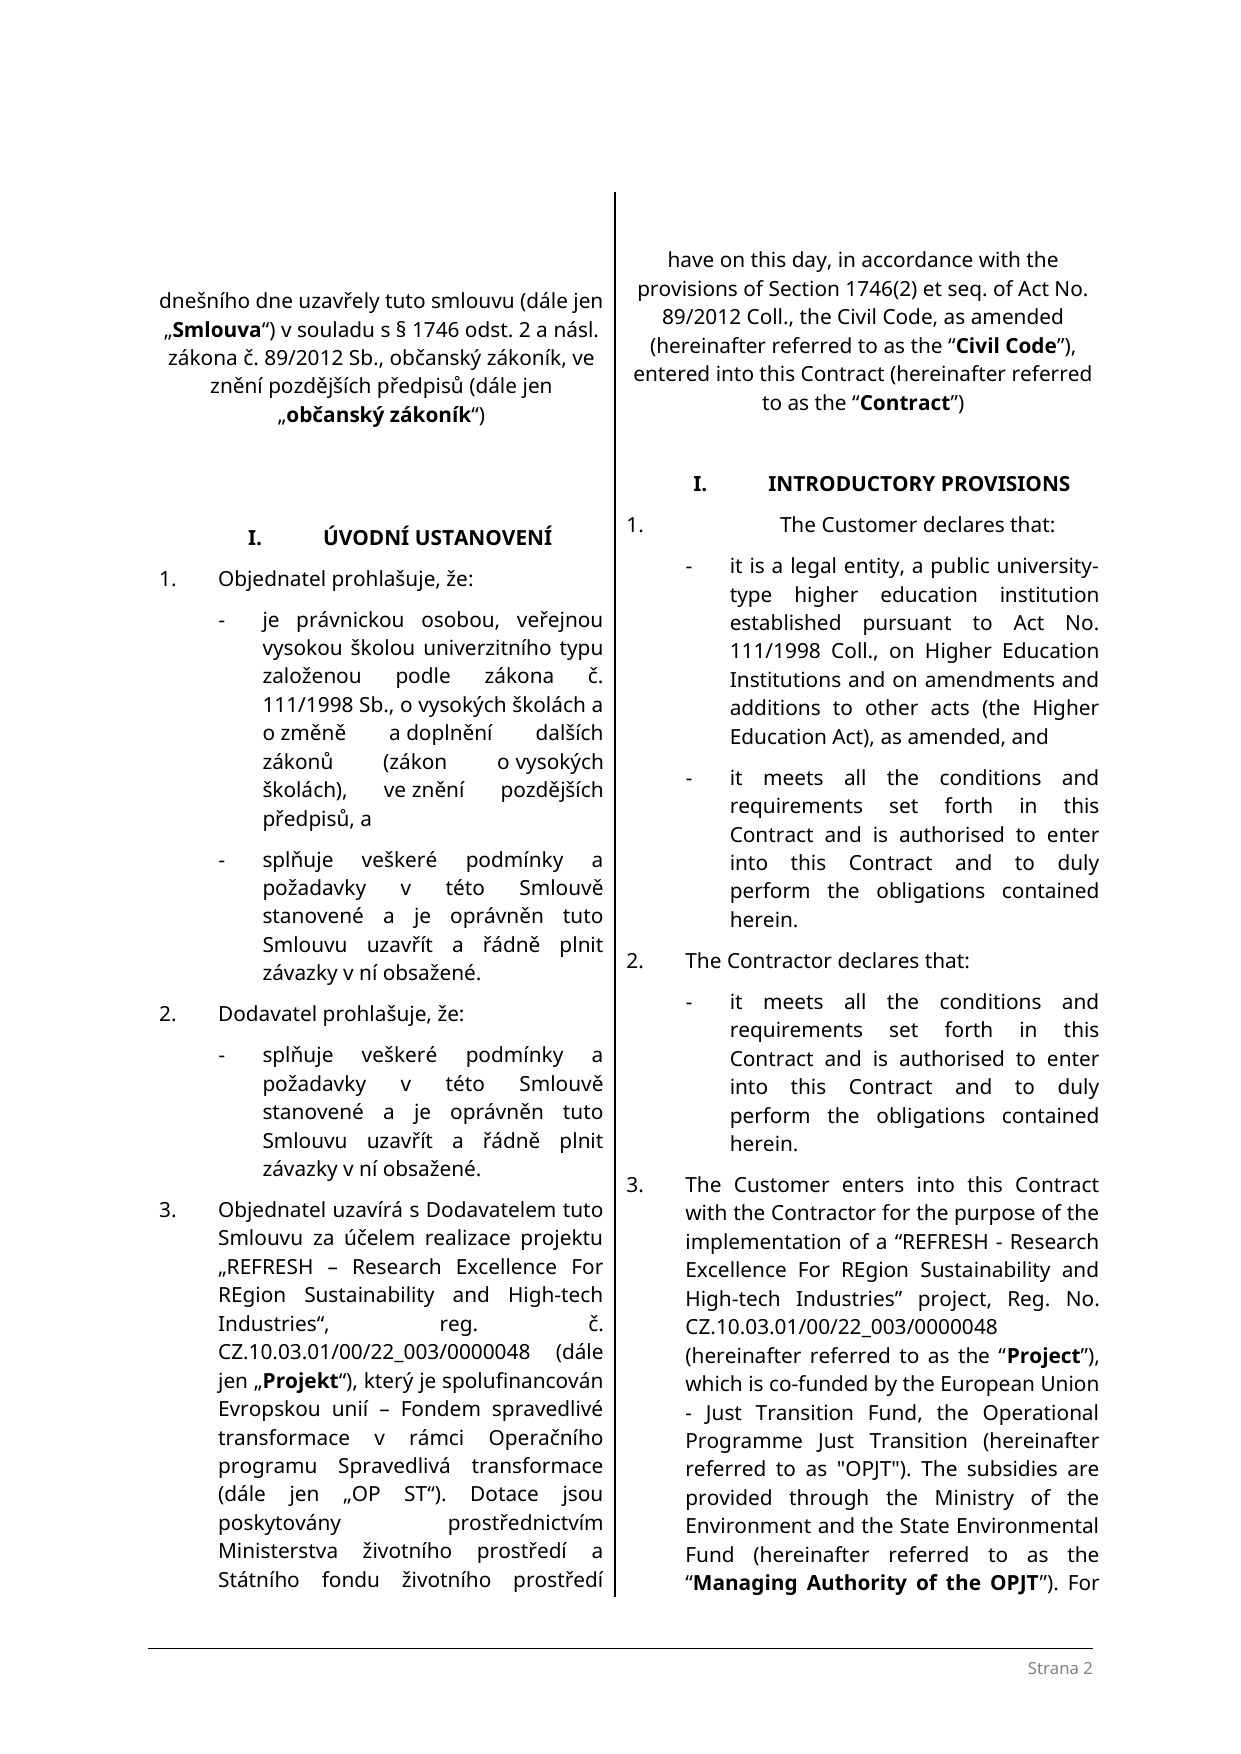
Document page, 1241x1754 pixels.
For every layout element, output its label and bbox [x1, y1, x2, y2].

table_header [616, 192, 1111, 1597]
table_header [148, 192, 614, 1597]
